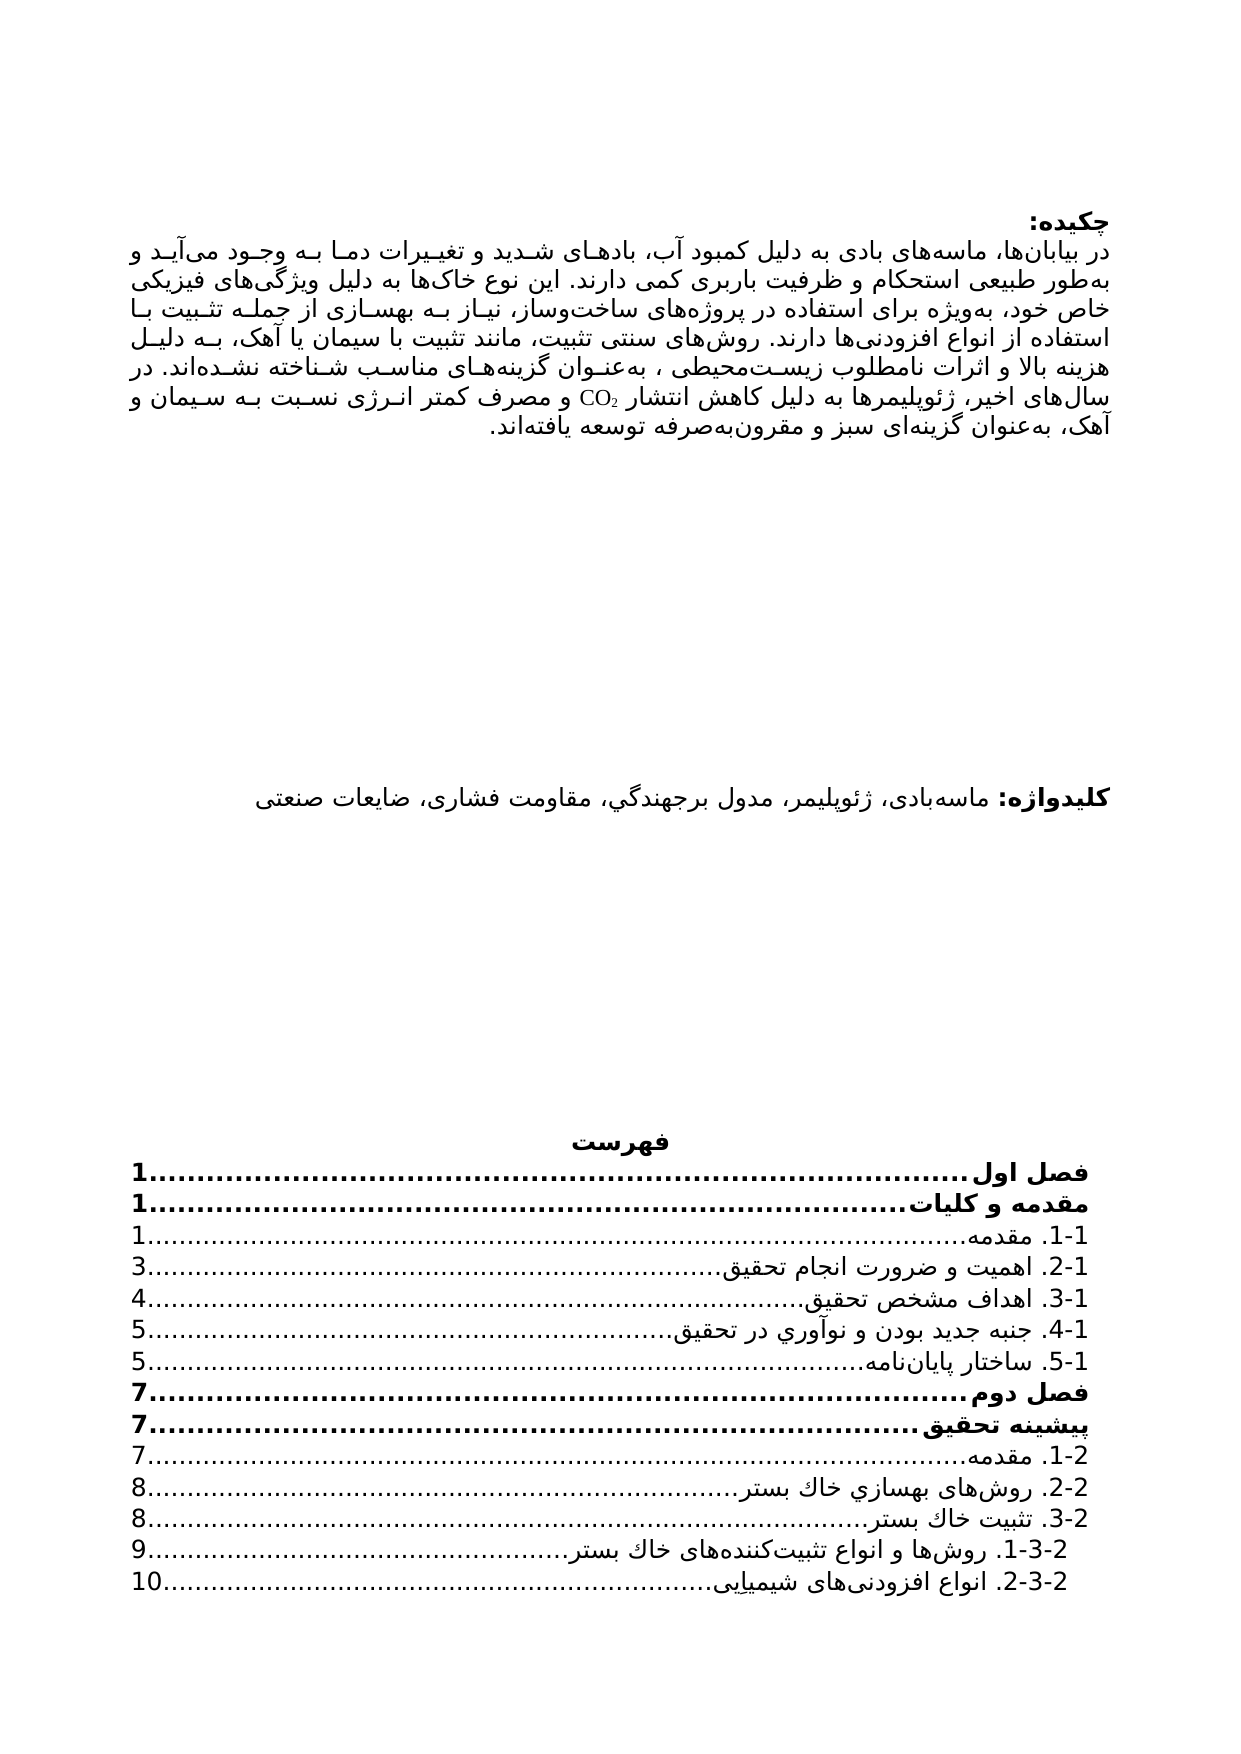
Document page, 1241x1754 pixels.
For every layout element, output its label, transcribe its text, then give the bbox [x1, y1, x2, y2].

text کلیدواژه: ماسه‌بادی، ژئوپلیمر، مدول برجهندگي، مقاومت فشاری، ضایعات صنعتی [130, 783, 1110, 812]
text چکیده: [130, 207, 1110, 236]
text در بیابان‌ها، ماسه‌های بادی به دلیل کمبود آب، بادهای شدید و تغییرات دما به وجود می‌آید و به‌طور طبیعی استحکام و ظرفیت باربری کمی دارند. این نوع خاک‌ها به دلیل ویژگی‌های فیزیکی خاص خود، به‌ویژه برای استفاده در پروژه‌های ساخت‌وساز، نیاز به بهسازی از جمله تثبیت با استفاده از انواع افزودنی‌ها دارند. روش‌های سنتی تثبیت، مانند تثبیت با سیمان یا آهک، به دلیل هزینه بالا و اثرات نامطلوب زیست‌محیطی ، به‌عنوان گزینه‌های مناسب شناخته ‌نشده‌اند. در سال‌های اخیر، ژئوپلیمرها به دلیل کاهش انتشار CO2 و مصرف کمتر انرژی نسبت به سیمان و آهک، به‌عنوان گزینه‌ای سبز و مقرون‌به‌صرفه توسعه یافته‌اند. [130, 236, 1110, 440]
